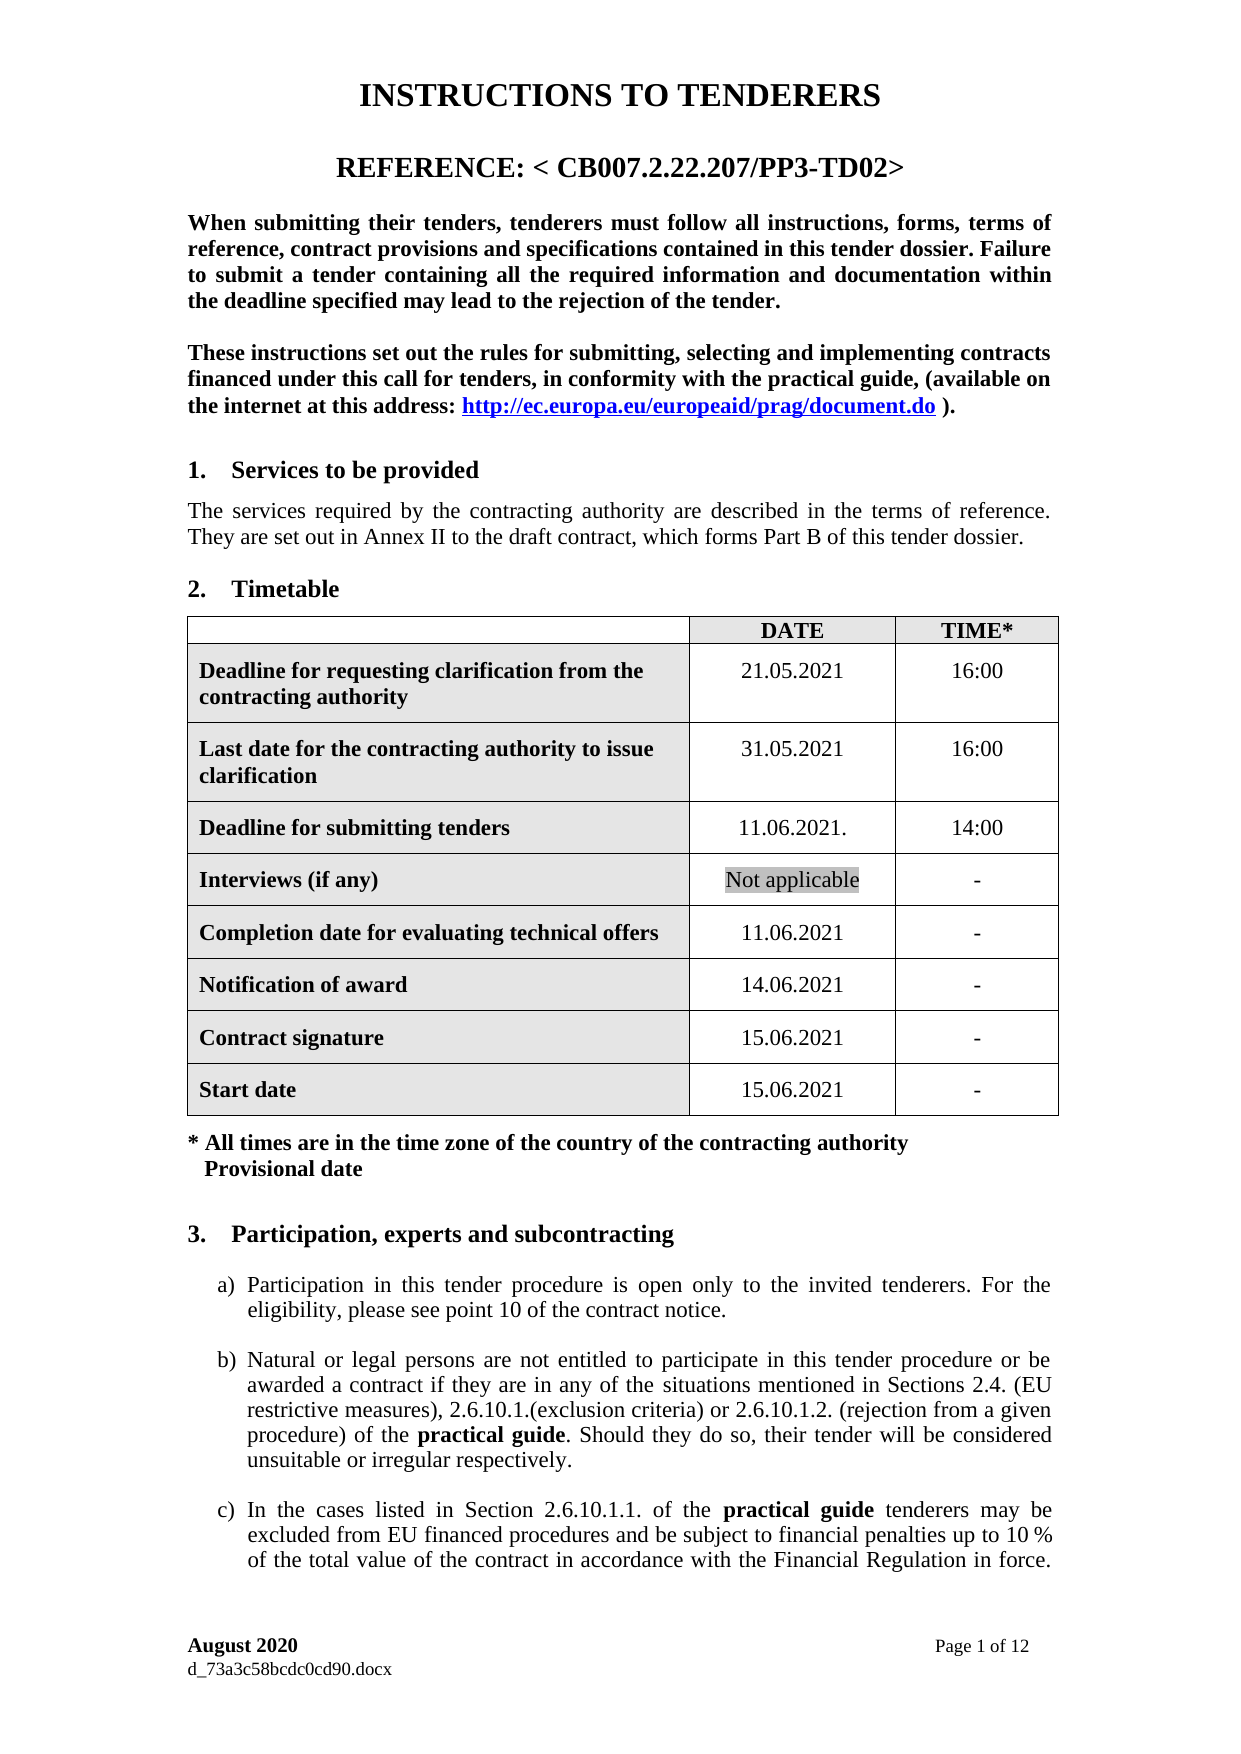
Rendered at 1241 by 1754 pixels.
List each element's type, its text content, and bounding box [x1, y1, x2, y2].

table_header DATE [690, 617, 895, 643]
table_cell - [896, 1064, 1058, 1115]
table_cell 11.06.2021 [690, 906, 895, 958]
table_cell 15.06.2021 [690, 1011, 895, 1063]
table_cell Deadline for submitting tenders [188, 802, 689, 853]
table_cell Completion date for evaluating technical offers [188, 906, 689, 958]
table_header TIME* [896, 617, 1058, 643]
table_cell Deadline for requesting clarification from the contracting authority [188, 644, 689, 722]
table_cell 11.06.2021. [690, 802, 895, 853]
list Participation in this tender procedure is open only to the invited tenderers. For the eligibility, please see point 10 of the contract notice. [217, 1272, 1053, 1322]
list Services to be provided [187, 456, 1053, 484]
table_cell 31.05.2021 [690, 723, 895, 801]
list Participation, experts and subcontracting [187, 1219, 1053, 1247]
table_cell 16:00 [896, 644, 1058, 722]
subtitle When submitting their tenders, tenderers must follow all instructions, forms, terms of reference, contract provisions and specifications contained in this tender dossier. Failure to submit a tender containing all the required information and documentation within the deadline specified may lead to the rejection of the tender. [187, 208, 1053, 314]
table_cell Contract signature [188, 1011, 689, 1063]
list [217, 1497, 1053, 1572]
table_header [188, 617, 689, 643]
table_cell - [896, 854, 1058, 905]
table_cell 14.06.2021 [690, 959, 895, 1010]
table_cell 16:00 [896, 723, 1058, 801]
text * All times are in the time zone of the country of the contracting authority Provisional date [187, 1128, 1053, 1181]
text The services required by the contracting authority are described in the terms of reference. They are set out in Annex II to the draft contract, which forms Part B of this tender dossier. [187, 497, 1053, 549]
table_cell 21.05.2021 [690, 644, 895, 722]
table_cell 15.06.2021 [690, 1064, 895, 1115]
table_cell - [896, 959, 1058, 1010]
table_cell Not applicable [690, 854, 895, 905]
subtitle REFERENCE: < CB007.2.22.207/PP3-TD02> [187, 150, 1053, 183]
list Timetable [187, 574, 1053, 603]
subtitle These instructions set out the rules for submitting, selecting and implementing contracts financed under this call for tenders, in conformity with the practical guide, (available on the internet at this address: http://ec.europa.eu/europeaid/prag/document.do ). [187, 339, 1053, 418]
list Natural or legal persons are not entitled to participate in this tender procedure or be awarded a contract if they are in any of the situations mentioned in Sections 2.4. (EU restrictive measures), 2.6.10.1.(exclusion criteria) or 2.6.10.1.2. (rejection from a given procedure) of the practical guide. Should they do so, their tender will be considered unsuitable or irregular respectively. [217, 1347, 1053, 1472]
table_cell - [896, 906, 1058, 958]
table_cell Last date for the contracting authority to issue clarification [188, 723, 689, 801]
table_cell - [896, 1011, 1058, 1063]
table_cell 14:00 [896, 802, 1058, 853]
table_cell Interviews (if any) [188, 854, 689, 905]
table_cell Start date [188, 1064, 689, 1115]
table_cell Notification of award [188, 959, 689, 1010]
